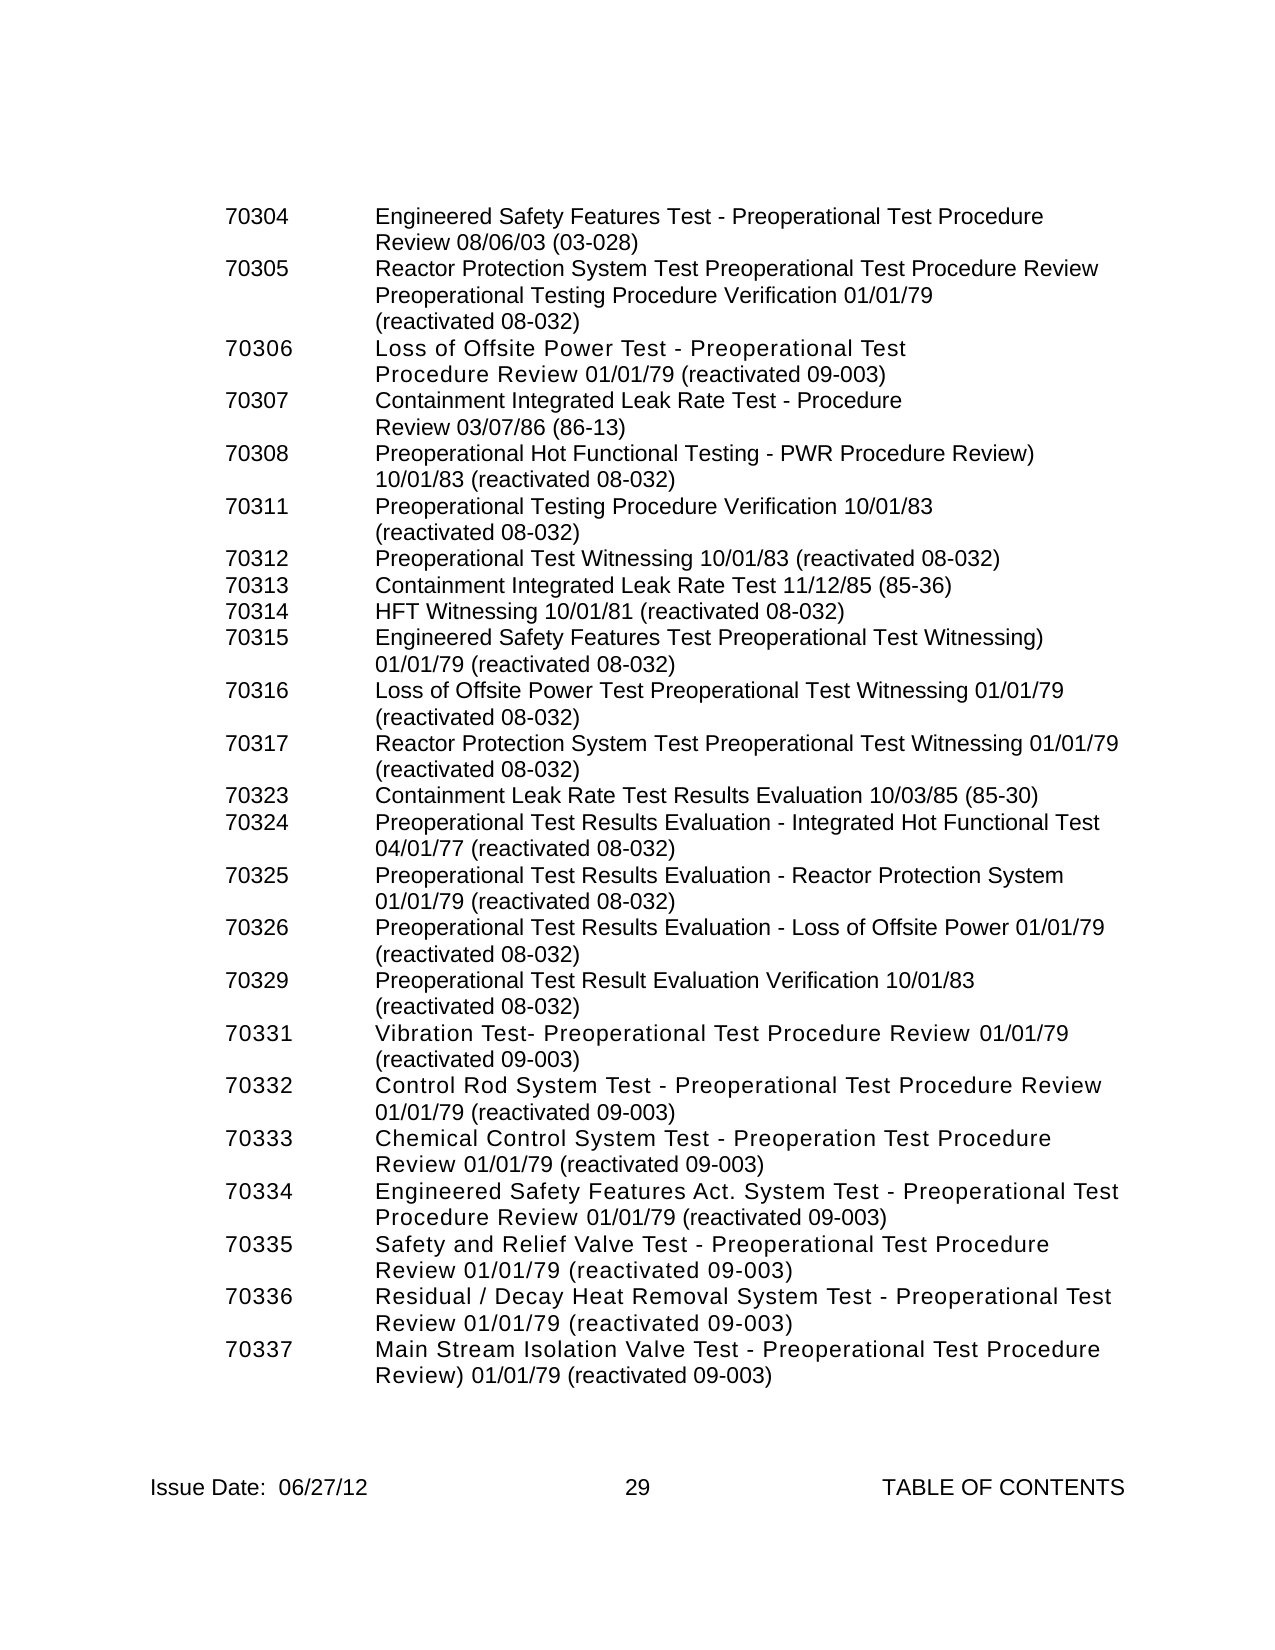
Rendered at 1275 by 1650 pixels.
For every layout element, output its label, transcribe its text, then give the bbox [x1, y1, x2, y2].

text 70306 Loss of Offsite Power Test - Preoperational Test [150, 334, 1125, 361]
text (reactivated 08-032) [150, 993, 1125, 1020]
text 70311 Preoperational Testing Procedure Verification 10/01/83 [150, 493, 1125, 519]
text 70329 Preoperational Test Result Evaluation Verification 10/01/83 [150, 967, 1125, 993]
text (reactivated 08-032) [150, 519, 1125, 545]
text 70333 Chemical Control System Test - Preoperation Test Procedure Review 01/01/79 (reactivated 09-003) [150, 1125, 1125, 1178]
text 70334 Engineered Safety Features Act. System Test - Preoperational Test Procedure Review 01/01/79 (reactivated 09-003) [150, 1178, 1125, 1231]
text 70314 HFT Witnessing 10/01/81 (reactivated 08-032) [150, 598, 1125, 624]
text Procedure Review 01/01/79 (reactivated 09-003) [150, 361, 1125, 387]
text 70326 Preoperational Test Results Evaluation - Loss of Offsite Power 01/01/79 (reactivated 08-032) [150, 914, 1125, 967]
text 70324 Preoperational Test Results Evaluation - Integrated Hot Functional Test 04/01/77 (reactivated 08-032) [225, 809, 1125, 862]
text 70315 Engineered Safety Features Test Preoperational Test Witnessing) 01/01/79 (reactivated 08-032) [150, 624, 1125, 677]
text 70305 Reactor Protection System Test Preoperational Test Procedure Review Preoperational Testing Procedure Verification 01/01/79 [150, 255, 1125, 308]
text 70304 Engineered Safety Features Test - Preoperational Test Procedure [150, 203, 1125, 229]
text 70337 Main Stream Isolation Valve Test - Preoperational Test Procedure Review) 01/01/79 (reactivated 09-003) [150, 1336, 1125, 1389]
text 70308 Preoperational Hot Functional Testing - PWR Procedure Review) 10/01/83 (reactivated 08-032) [150, 440, 1125, 493]
text 70307 Containment Integrated Leak Rate Test - Procedure [150, 387, 1125, 413]
text 70323 Containment Leak Rate Test Results Evaluation 10/03/85 (85-30) [225, 782, 1125, 809]
text Review 03/07/86 (86-13) [225, 413, 1125, 440]
text (reactivated 08-032) [150, 308, 1125, 334]
text 70332 Control Rod System Test - Preoperational Test Procedure Review 01/01/79 (reactivated 09-003) [150, 1072, 1125, 1125]
text Review 08/06/03 (03-028) [150, 229, 1125, 255]
text 70316 Loss of Offsite Power Test Preoperational Test Witnessing 01/01/79 (reactivated 08-032) [150, 677, 1125, 730]
text 70331 Vibration Test- Preoperational Test Procedure Review 01/01/79 (reactivated 09-003) [225, 1020, 1125, 1072]
text 70313 Containment Integrated Leak Rate Test 11/12/85 (85-36) [150, 572, 1125, 598]
text 70312 Preoperational Test Witnessing 10/01/83 (reactivated 08-032) [150, 545, 1125, 572]
text 70325 Preoperational Test Results Evaluation - Reactor Protection System 01/01/79 (reactivated 08-032) [150, 862, 1125, 914]
text 70317 Reactor Protection System Test Preoperational Test Witnessing 01/01/79 (reactivated 08-032) [150, 730, 1125, 782]
text 70335 Safety and Relief Valve Test - Preoperational Test Procedure Review 01/01/79 (reactivated 09-003) [150, 1231, 1125, 1283]
text 70336 Residual / Decay Heat Removal System Test - Preoperational Test Review 01/01/79 (reactivated 09-003) [150, 1283, 1125, 1336]
